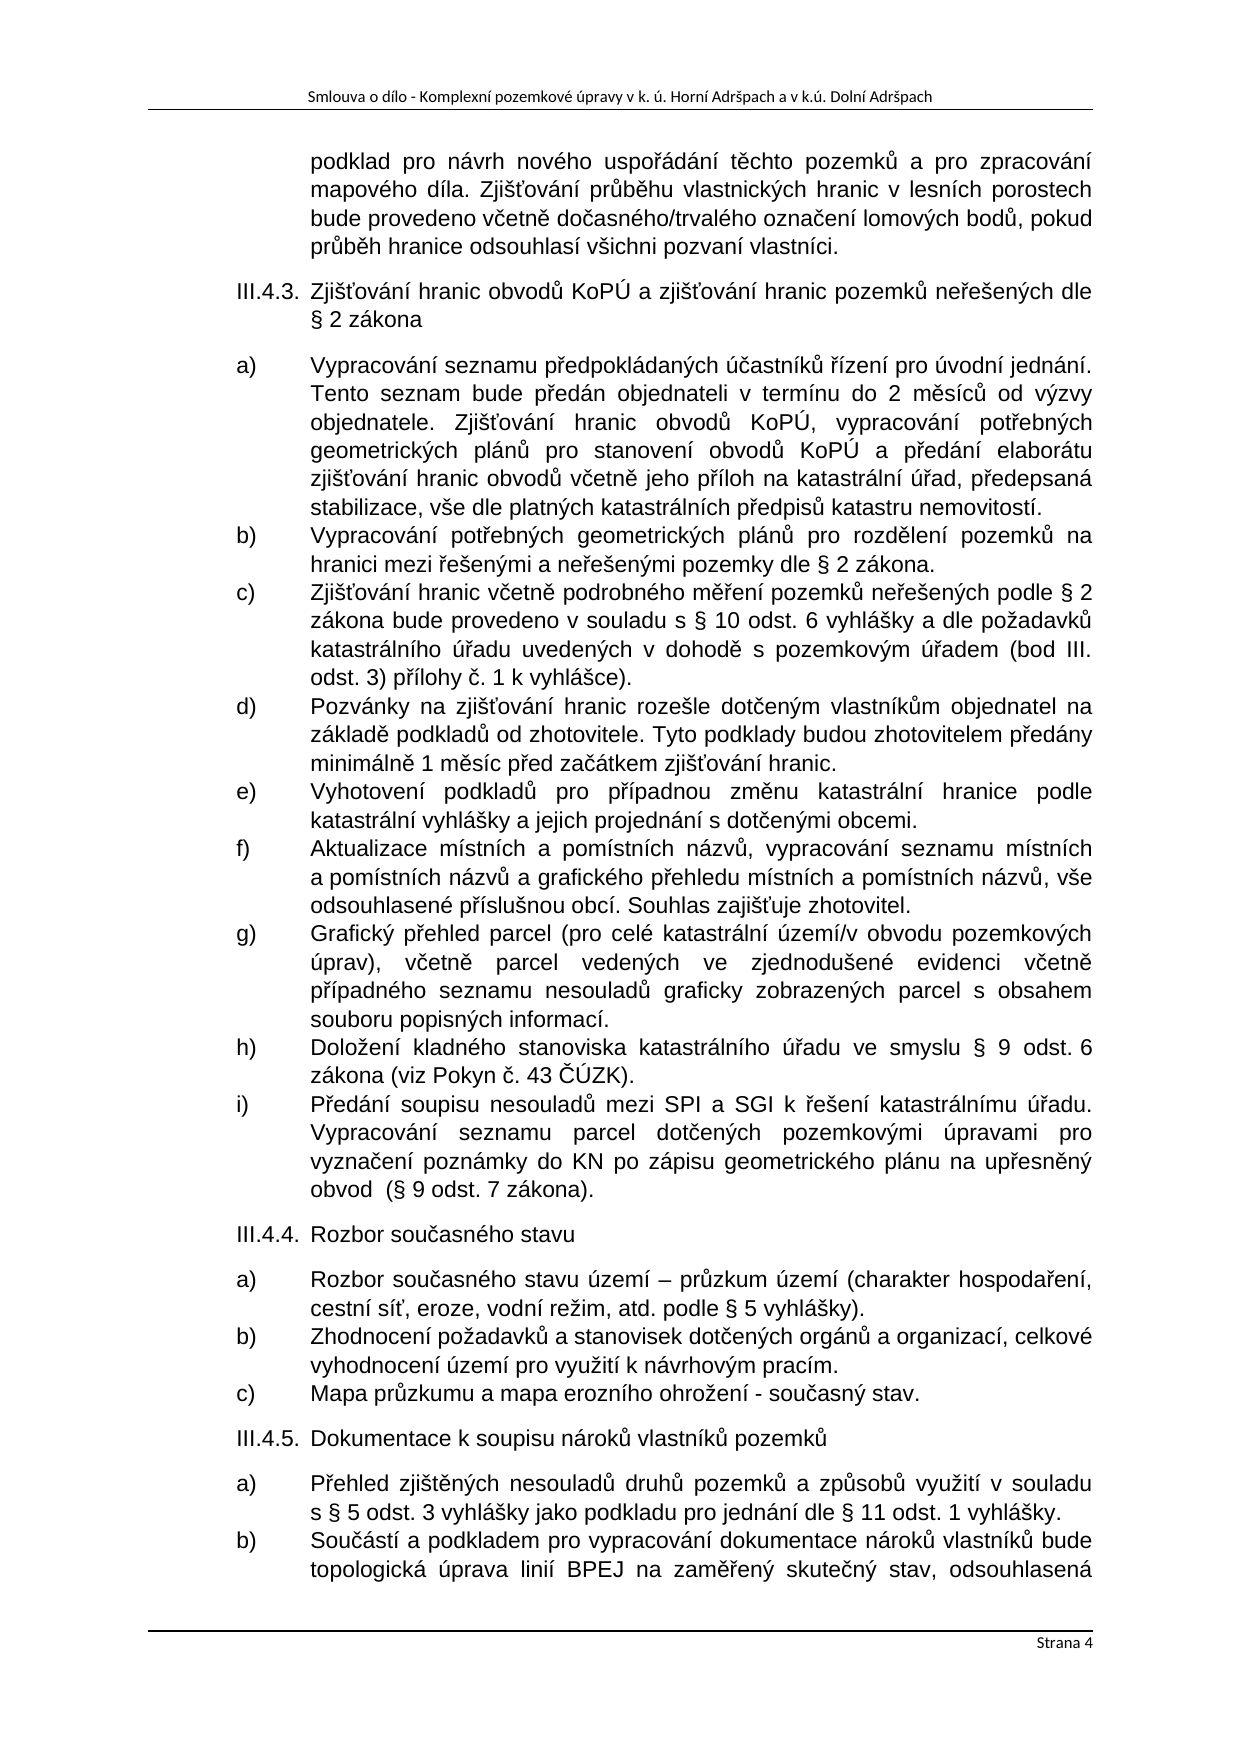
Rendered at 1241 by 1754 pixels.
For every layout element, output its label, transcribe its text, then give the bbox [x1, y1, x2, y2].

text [236, 1527, 1093, 1582]
text Rozbor současného stavu [236, 1221, 1093, 1248]
text Vypracování potřebných geometrických plánů pro rozdělení pozemků na hranici mezi řešenými a neřešenými pozemky dle § 2 zákona. [236, 522, 1093, 577]
text Grafický přehled parcel (pro celé katastrální území/v obvodu pozemkových úprav), včetně parcel vedených ve zjednodušené evidenci včetně případného seznamu nesouladů graficky zobrazených parcel s obsahem souboru popisných informací. [236, 920, 1093, 1032]
text Vypracování seznamu předpokládaných účastníků řízení pro úvodní jednání. Tento seznam bude předán objednateli v termínu do 2 měsíců od výzvy objednatele. Zjišťování hranic obvodů KoPÚ, vypracování potřebných geometrických plánů pro stanovení obvodů KoPÚ a předání elaborátu zjišťování hranic obvodů včetně jeho příloh na katastrální úřad, předepsaná stabilizace, vše dle platných katastrálních předpisů katastru nemovitostí. [236, 352, 1093, 520]
text Rozbor současného stavu území – průzkum území (charakter hospodaření, cestní síť, eroze, vodní režim, atd. podle § 5 vyhlášky). [236, 1266, 1093, 1321]
text Předání soupisu nesouladů mezi SPI a SGI k řešení katastrálnímu úřadu. Vypracování seznamu parcel dotčených pozemkovými úpravami pro vyznačení poznámky do KN po zápisu geometrického plánu na upřesněný obvod (§ 9 odst. 7 zákona). [236, 1091, 1093, 1203]
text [236, 148, 1093, 259]
text Zjišťování hranic včetně podrobného měření pozemků neřešených podle § 2 zákona bude provedeno v souladu s § 10 odst. 6 vyhlášky a dle požadavků katastrálního úřadu uvedených v dohodě s pozemkovým úřadem (bod III. odst. 3) přílohy č. 1 k vyhlášce). [236, 579, 1093, 691]
text Dokumentace k soupisu nároků vlastníků pozemků [236, 1425, 1093, 1452]
text Přehled zjištěných nesouladů druhů pozemků a způsobů využití v souladu s § 5 odst. 3 vyhlášky jako podkladu pro jednání dle § 11 odst. 1 vyhlášky. [236, 1470, 1093, 1525]
text Vyhotovení podkladů pro případnou změnu katastrální hranice podle katastrální vyhlášky a jejich projednání s dotčenými obcemi. [236, 778, 1093, 833]
text Pozvánky na zjišťování hranic rozešle dotčeným vlastníkům objednatel na základě podkladů od zhotovitele. Tyto podklady budou zhotovitelem předány minimálně 1 měsíc před začátkem zjišťování hranic. [236, 693, 1093, 776]
text Doložení kladného stanoviska katastrálního úřadu ve smyslu § 9 odst. 6 zákona (viz Pokyn č. 43 ČÚZK). [236, 1034, 1093, 1089]
text Zhodnocení požadavků a stanovisek dotčených orgánů a organizací, celkové vyhodnocení území pro využití k návrhovým pracím. [236, 1323, 1093, 1378]
text Mapa průzkumu a mapa erozního ohrožení - současný stav. [236, 1380, 1093, 1407]
text Aktualizace místních a pomístních názvů, vypracování seznamu místních a pomístních názvů a grafického přehledu místních a pomístních názvů, vše odsouhlasené příslušnou obcí. Souhlas zajišťuje zhotovitel. [236, 835, 1093, 918]
text Zjišťování hranic obvodů KoPÚ a zjišťování hranic pozemků neřešených dle § 2 zákona [236, 278, 1093, 333]
